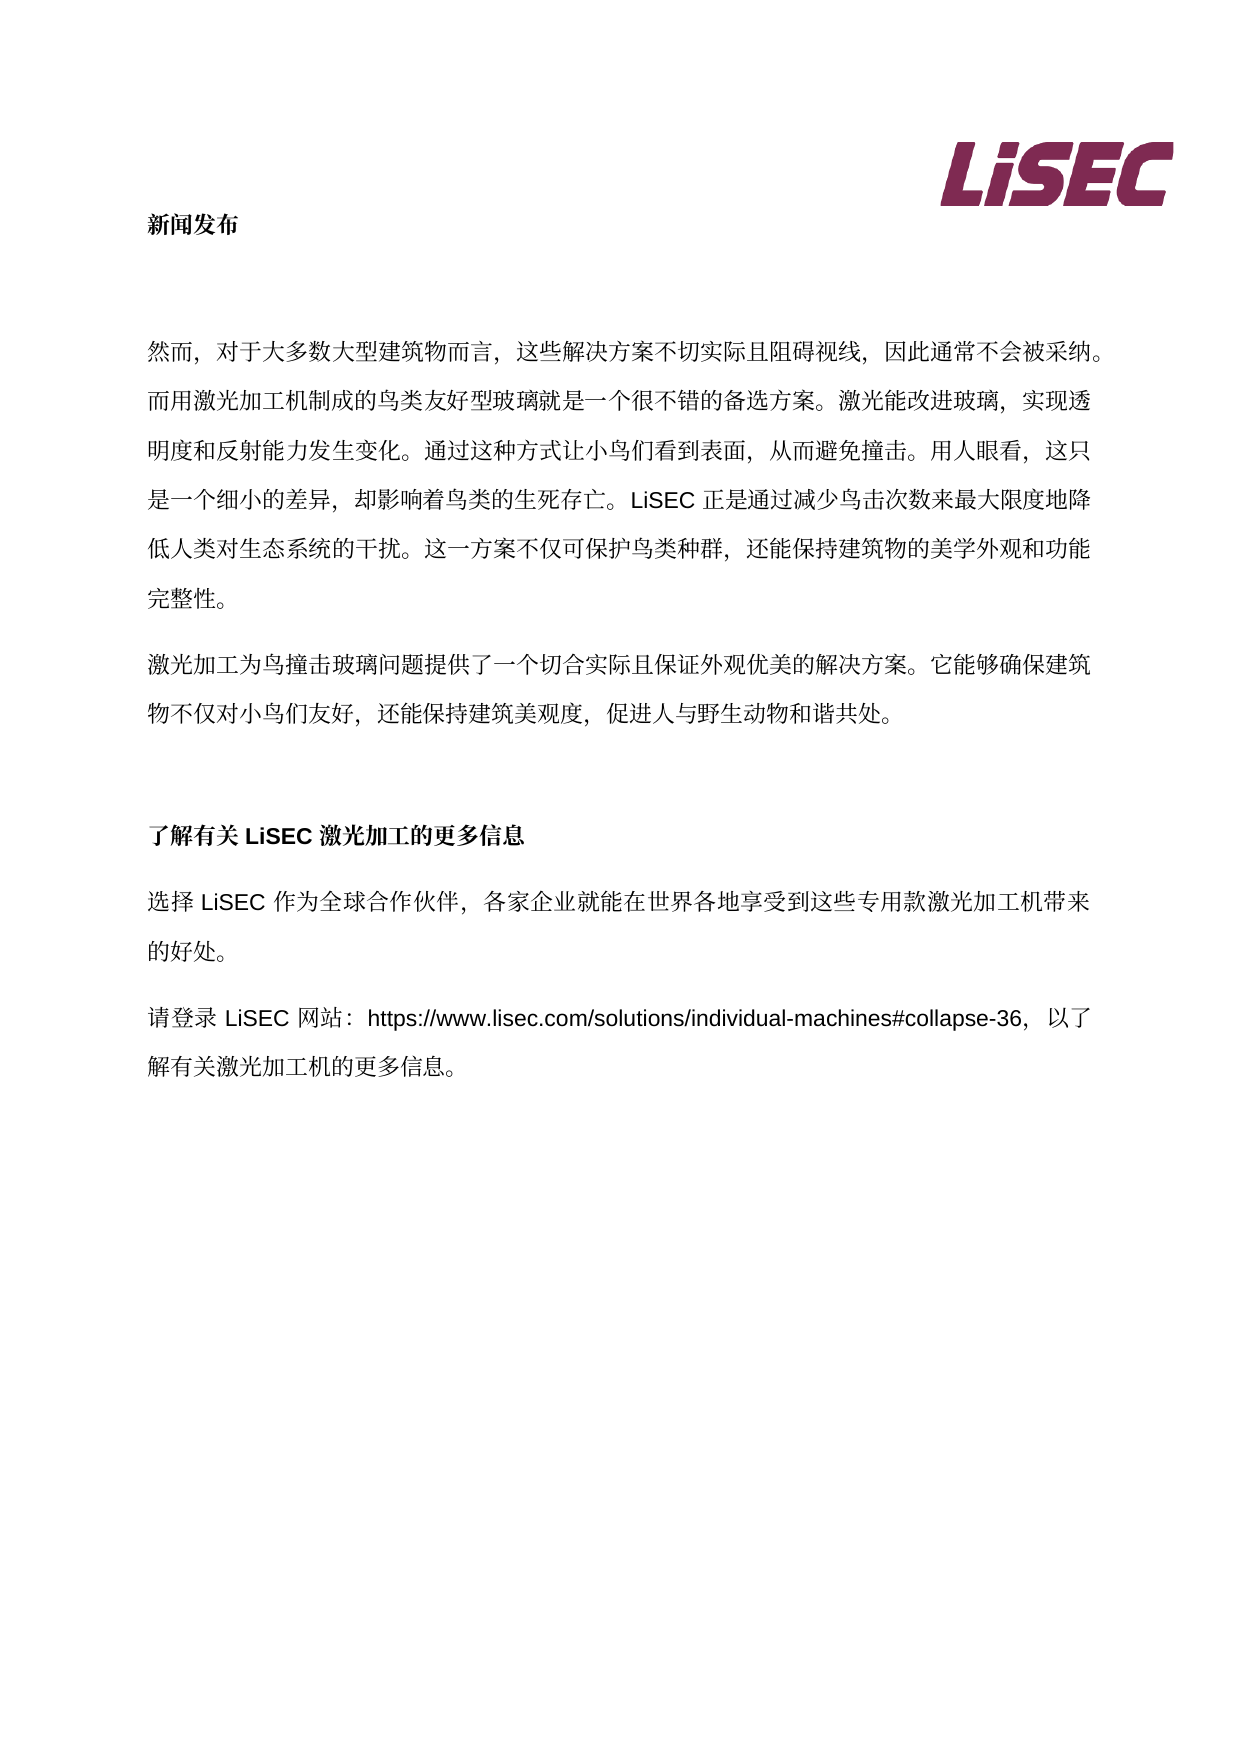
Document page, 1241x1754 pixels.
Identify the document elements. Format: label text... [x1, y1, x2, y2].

text 了解有关 LiSEC 激光加工的更多信息 [148, 818, 1093, 851]
text 请登录 LiSEC 网站：https://www.lisec.com/solutions/individual-machines#collapse-36，以了解有关激光加工机的更多信息。 [148, 1000, 1093, 1082]
text 激光加工为鸟撞击玻璃问题提供了一个切合实际且保证外观优美的解决方案。它能够确保建筑物不仅对小鸟们友好，还能保持建筑美观度，促进人与野生动物和谐共处。 [148, 647, 1093, 729]
text 选择 LiSEC 作为全球合作伙伴，各家企业就能在世界各地享受到这些专用款激光加工机带来的好处。 [148, 884, 1093, 967]
picture [939, 142, 1173, 205]
text 然而，对于大多数大型建筑物而言，这些解决方案不切实际且阻碍视线，因此通常不会被采纳。而用激光加工机制成的鸟类友好型玻璃就是一个很不错的备选方案。激光能改进玻璃，实现透明度和反射能力发生变化。通过这种方式让小鸟们看到表面，从而避免撞击。用人眼看，这只是一个细小的差异，却影响着鸟类的生死存亡。LiSEC 正是通过减少鸟击次数来最大限度地降低人类对生态系统的干扰。这一方案不仅可保护鸟类种群，还能保持建筑物的美学外观和功能完整性。 [148, 334, 1093, 614]
